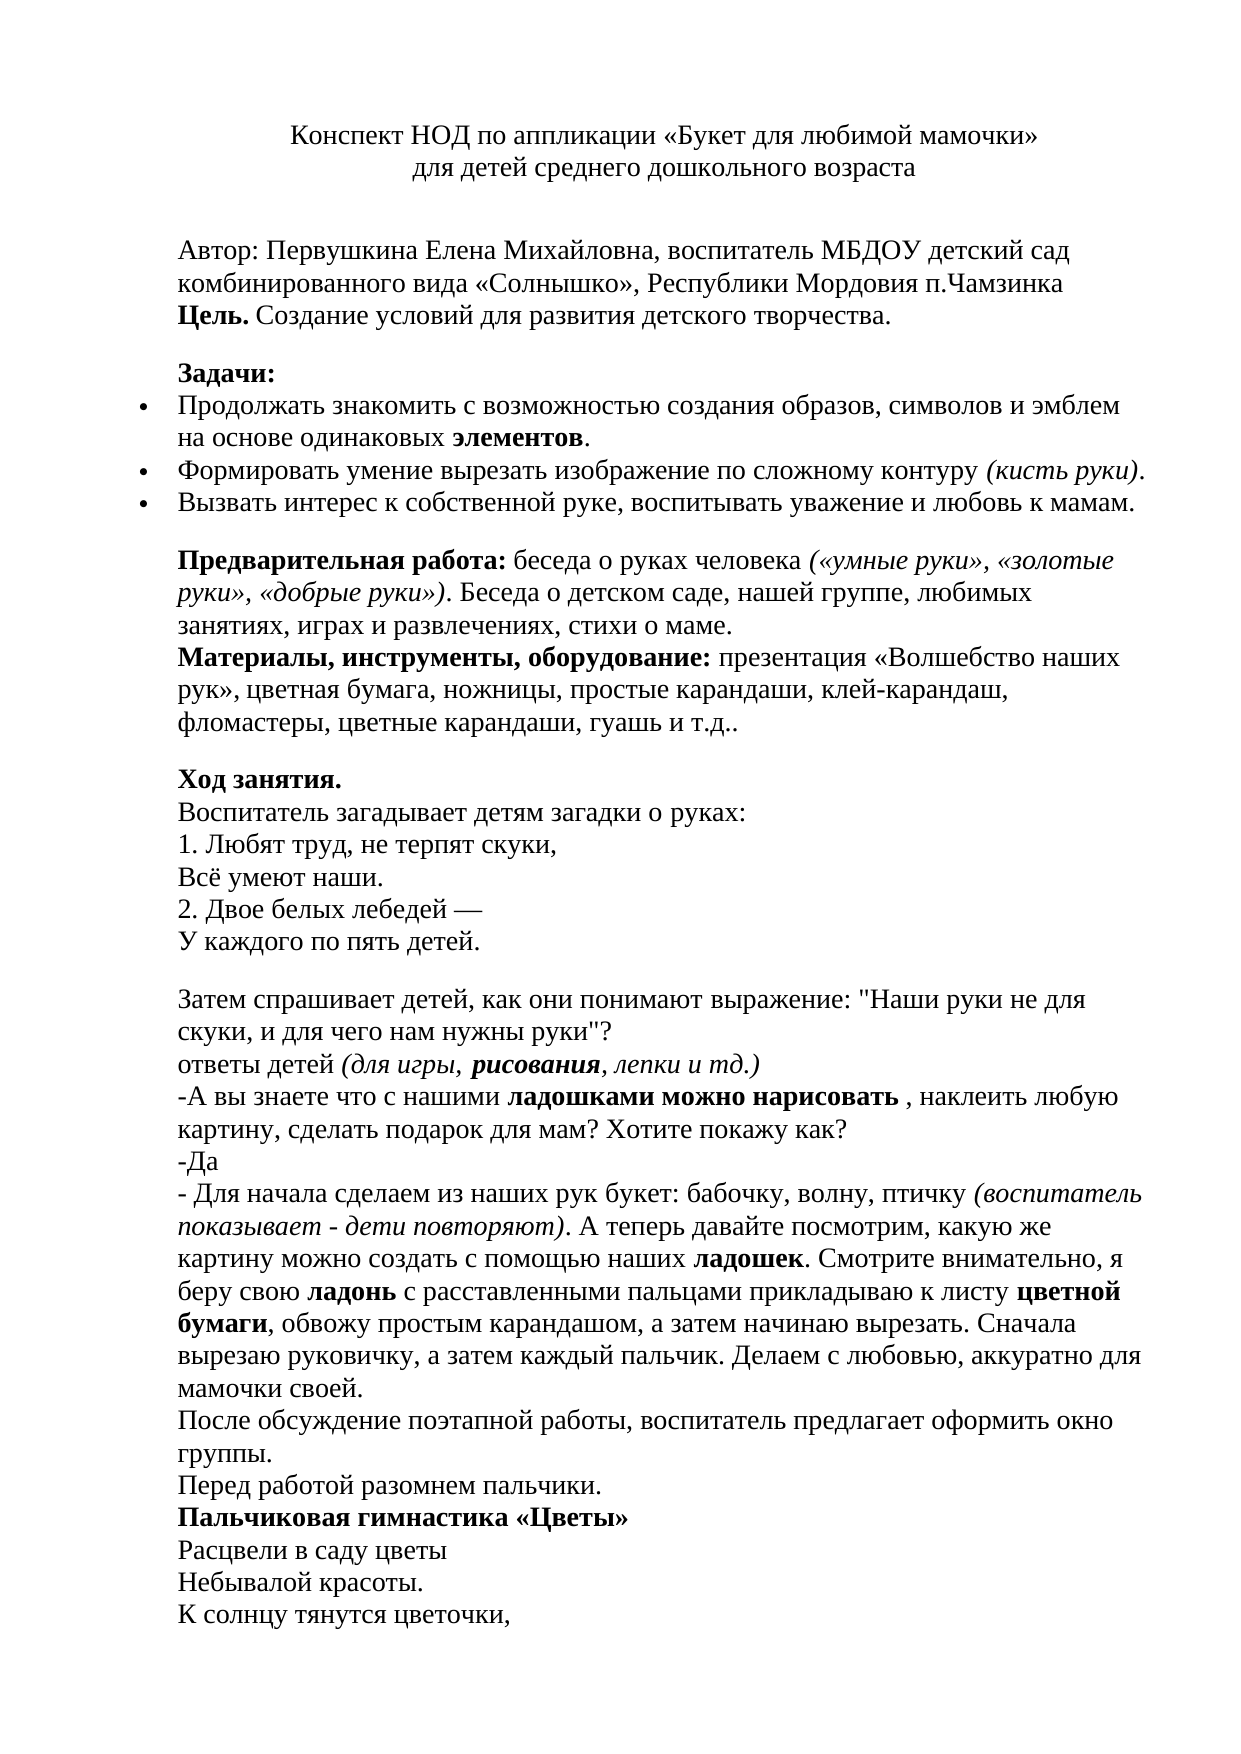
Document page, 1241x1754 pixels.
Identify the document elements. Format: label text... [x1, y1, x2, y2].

text -Да [177, 1144, 1152, 1176]
text После обсуждение поэтапной работы, воспитатель предлагает оформить окно группы. [177, 1403, 1152, 1468]
text У каждого по пять детей. [177, 924, 1152, 957]
text Ход занятия. [177, 762, 1152, 795]
text Материалы, инструменты, оборудование: презентация «Волшебство наших рук», цветная бумага, ножницы, простые карандаши, клей-карандаш, фломастеры, цветные карандаши, гуашь и т.д.. [177, 640, 1152, 737]
list Формировать умение вырезать изображение по сложному контуру (кисть руки). [140, 453, 1152, 485]
text Расцвели в саду цветы [177, 1533, 1152, 1565]
text Затем спрашивает детей, как они понимают выражение: "Наши руки не для скуки, и для чего нам нужны руки"? [177, 982, 1152, 1047]
text - Для начала сделаем из наших рук букет: бабочку, волну, птичку (воспитатель показывает - дети повторяют). А теперь давайте посмотрим, какую же картину можно создать с помощью наших ладошек. Смотрите внимательно, я беру свою ладонь с расставленными пальцами прикладываю к листу цветной бумаги, обвожу простым карандашом, а затем начинаю вырезать. Сначала вырезаю руковичку, а затем каждый пальчик. Делаем с любовью, аккуратно для мамочки своей. [177, 1176, 1152, 1403]
text Автор: Первушкина Елена Михайловна, воспитатель МБДОУ детский сад комбинированного вида «Солнышко», Республики Мордовия п.Чамзинка [177, 233, 1152, 298]
text Цель. Создание условий для развития детского творчества. [177, 298, 1152, 331]
text Перед работой разомнем пальчики. [177, 1468, 1152, 1500]
text Всё умеют наши. [177, 860, 1152, 892]
text 2. Двое белых лебедей — [177, 892, 1152, 924]
text Пальчиковая гимнастика «Цветы» [177, 1500, 1152, 1533]
list Продолжать знакомить с возможностью создания образов, символов и эмблем на основе одинаковых элементов. [140, 388, 1152, 453]
text Конспект НОД по аппликации «Букет для любимой мамочки» [177, 118, 1152, 151]
text Воспитатель загадывает детям загадки о руках: [177, 795, 1152, 827]
text Задачи: [177, 356, 1152, 388]
text К солнцу тянутся цветочки, [177, 1598, 1152, 1630]
text Предварительная работа: беседа о руках человека («умные руки», «золотые руки», «добрые руки»). Беседа о детском саде, нашей группе, любимых занятиях, играх и развлечениях, стихи о маме. [177, 543, 1152, 640]
text для детей среднего дошкольного возраста [177, 151, 1152, 183]
text ответы детей (для игры, рисования, лепки и тд.) [177, 1047, 1152, 1079]
text Небывалой красоты. [177, 1565, 1152, 1598]
list Вызвать интерес к собственной руке, воспитывать уважение и любовь к мамам. [140, 485, 1152, 518]
text -А вы знаете что с нашими ладошками можно нарисовать , наклеить любую картину, сделать подарок для мам? Хотите покажу как? [177, 1079, 1152, 1144]
text 1. Любят труд, не терпят скуки, [177, 827, 1152, 860]
